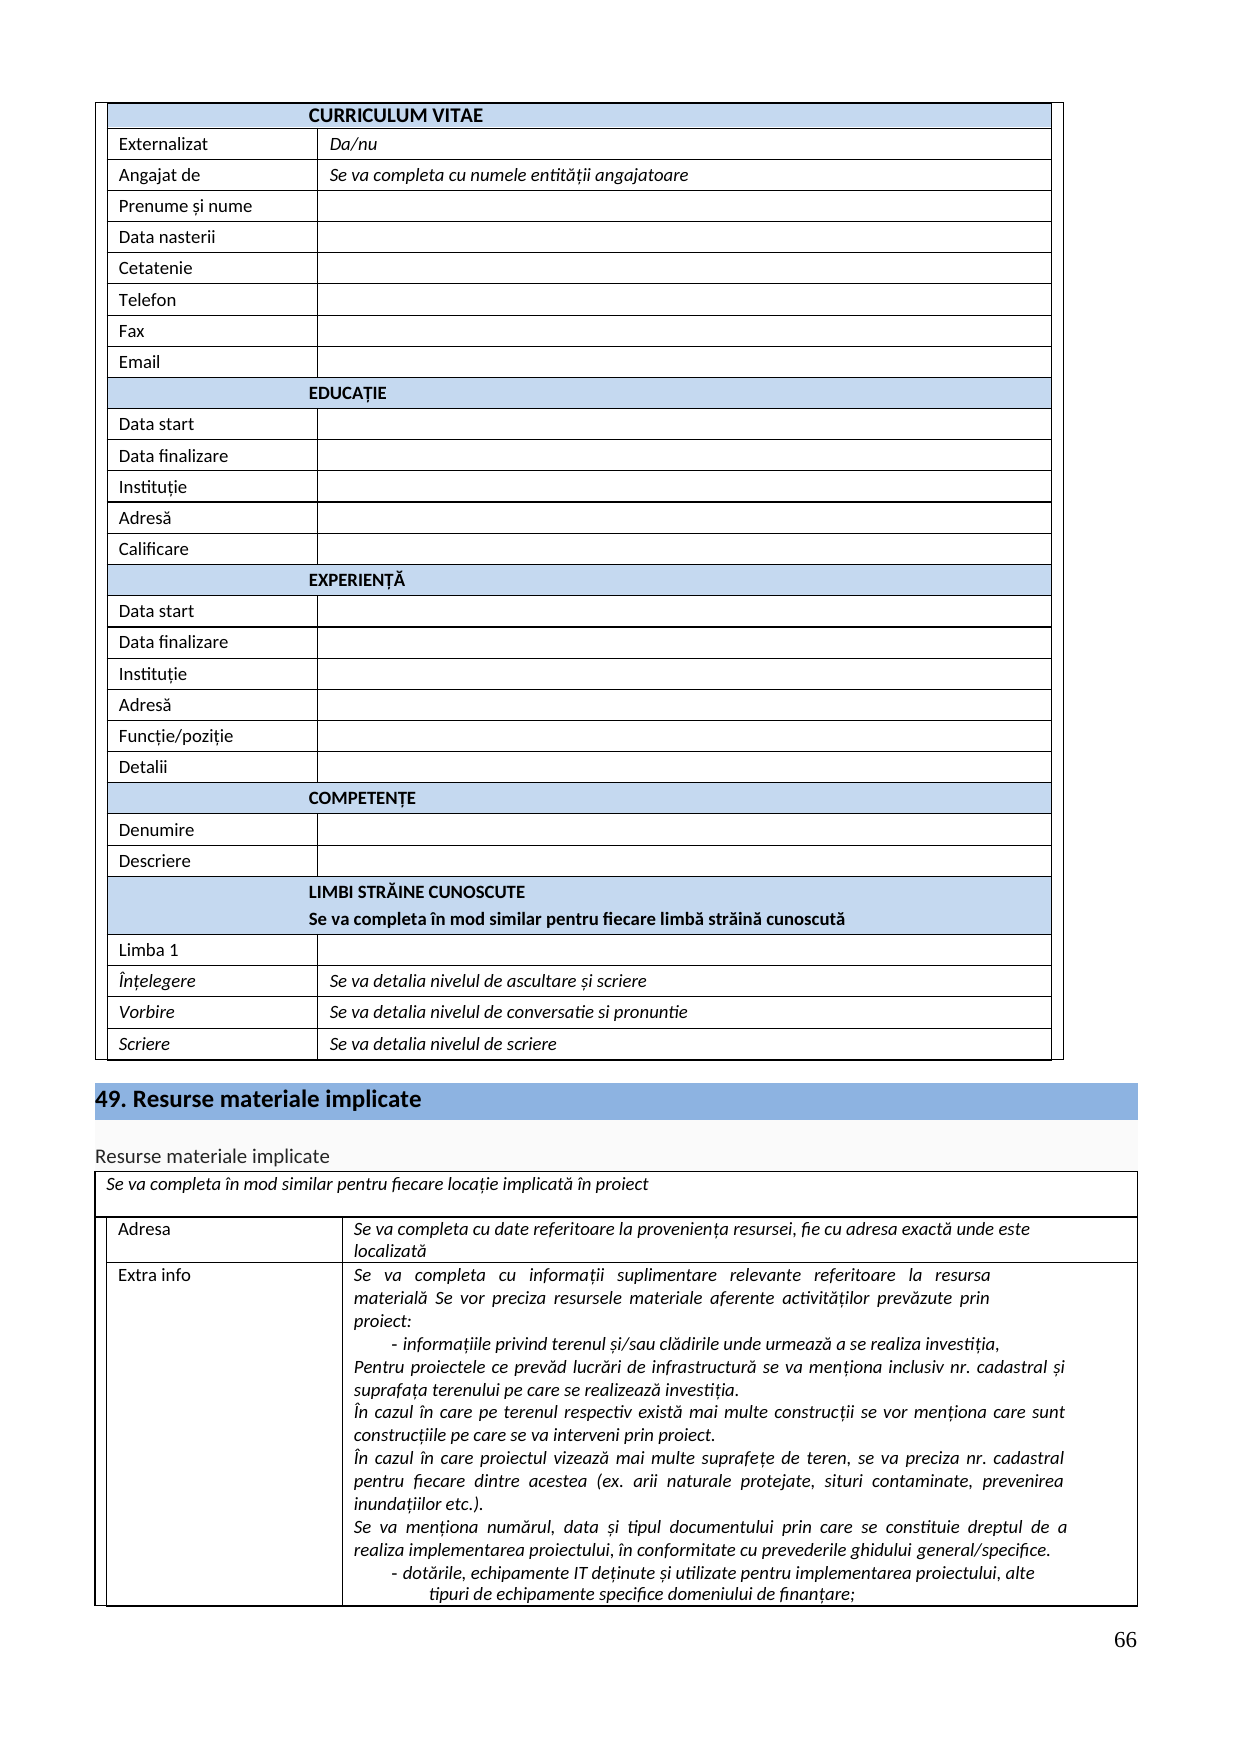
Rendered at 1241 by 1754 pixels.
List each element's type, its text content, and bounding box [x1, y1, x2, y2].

table_cell [318, 628, 1051, 657]
table_cell Detalii [108, 752, 317, 782]
table_cell [96, 934, 107, 965]
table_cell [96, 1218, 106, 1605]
table_cell [96, 221, 107, 252]
table_cell [1052, 658, 1063, 689]
table_cell [318, 846, 1051, 876]
table_cell Data start [108, 409, 317, 439]
table_cell Instituţie [108, 659, 317, 689]
table_cell [1052, 346, 1063, 377]
table_cell [96, 159, 107, 190]
table_cell [96, 470, 107, 501]
table_cell [318, 191, 1051, 221]
table_cell Funcţie/poziţie [108, 721, 317, 751]
table_cell [1052, 221, 1063, 252]
table_cell [318, 440, 1051, 470]
table_cell [96, 252, 107, 283]
table_cell [96, 845, 107, 876]
table_cell Se va detalia nivelul de conversatie si pronuntie [318, 997, 1051, 1027]
table_cell LIMBI STRĂINE CUNOSCUTE Se va completa în mod similar pentru fiecare limbă străină cunoscută [108, 877, 1051, 934]
table_cell Descriere [108, 846, 317, 876]
table_cell Vorbire [108, 997, 317, 1027]
table_cell [1052, 626, 1063, 657]
table_cell [96, 876, 107, 934]
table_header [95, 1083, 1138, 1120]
table_cell [96, 782, 107, 813]
table_cell [1052, 377, 1063, 408]
table_cell [96, 439, 107, 470]
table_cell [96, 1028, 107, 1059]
table_cell [1052, 159, 1063, 190]
table_cell Externalizat [108, 129, 317, 159]
table_cell Denumire [108, 814, 317, 844]
table_cell [96, 408, 107, 439]
table_cell [1052, 934, 1063, 965]
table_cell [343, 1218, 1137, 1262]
table_cell [96, 595, 107, 626]
table_cell [318, 222, 1051, 252]
table_cell Angajat de [108, 160, 317, 190]
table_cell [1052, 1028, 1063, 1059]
table_cell [1052, 845, 1063, 876]
table_cell [96, 720, 107, 751]
table_cell [1052, 813, 1063, 844]
table_cell [1052, 751, 1063, 782]
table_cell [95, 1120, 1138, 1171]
table_cell Telefon [108, 284, 317, 314]
table_cell Adresă [108, 690, 317, 720]
table_cell [96, 658, 107, 689]
table_cell [318, 752, 1051, 782]
table_cell [1052, 283, 1063, 314]
table_cell Data finalizare [108, 440, 317, 470]
table_cell [96, 501, 107, 533]
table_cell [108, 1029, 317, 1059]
table_cell [318, 659, 1051, 689]
table_cell [96, 996, 107, 1027]
table_cell Data start [108, 596, 317, 626]
table_cell [318, 284, 1051, 314]
table_cell [1052, 996, 1063, 1027]
table_cell [318, 534, 1051, 564]
table_cell [1052, 689, 1063, 720]
table_cell [96, 689, 107, 720]
table_cell [96, 346, 107, 377]
table_cell [1052, 876, 1063, 934]
table_cell [1052, 564, 1063, 595]
table_cell Limba 1 [108, 935, 317, 965]
table_cell [1052, 128, 1063, 159]
table_cell [96, 315, 107, 346]
table_cell [1052, 533, 1063, 564]
table_cell Email [108, 347, 317, 377]
table_cell Calificare [108, 534, 317, 564]
table_cell [1052, 315, 1063, 346]
table_cell Se va completa cu numele entității angajatoare [318, 160, 1051, 190]
table_cell [1052, 408, 1063, 439]
table_cell [318, 690, 1051, 720]
table_cell [318, 253, 1051, 283]
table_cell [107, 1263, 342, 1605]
table_cell Da/nu [318, 129, 1051, 159]
table_cell [318, 503, 1051, 533]
table_header [1052, 103, 1063, 127]
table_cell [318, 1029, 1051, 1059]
table_cell [1052, 782, 1063, 813]
table_cell Prenume și nume [108, 191, 317, 221]
table_cell [96, 283, 107, 314]
table_cell Fax [108, 316, 317, 346]
table_cell [1052, 720, 1063, 751]
table_cell EXPERIENŢĂ [108, 565, 1051, 595]
table_cell [318, 596, 1051, 626]
table_cell [1052, 965, 1063, 996]
table_cell [318, 409, 1051, 439]
table_cell [96, 813, 107, 844]
table_cell COMPETENŢE [108, 783, 1051, 813]
table_cell [1052, 501, 1063, 533]
table_cell [96, 626, 107, 657]
table_cell [1052, 252, 1063, 283]
table_cell [96, 128, 107, 159]
table_cell Se va detalia nivelul de ascultare și scriere [318, 966, 1051, 996]
table_cell [96, 533, 107, 564]
table_cell [318, 347, 1051, 377]
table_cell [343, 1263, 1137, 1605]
table_cell Data nasterii [108, 222, 317, 252]
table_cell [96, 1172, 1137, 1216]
table_cell EDUCAŢIE [108, 378, 1051, 408]
table_cell [318, 935, 1051, 965]
table_cell [318, 814, 1051, 844]
table_header [96, 103, 107, 127]
table_cell [1052, 190, 1063, 221]
table_cell Cetatenie [108, 253, 317, 283]
table_cell [318, 721, 1051, 751]
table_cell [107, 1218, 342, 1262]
table_cell [96, 190, 107, 221]
table_cell [1052, 439, 1063, 470]
table_cell [96, 751, 107, 782]
table_cell [96, 965, 107, 996]
table_cell [1052, 470, 1063, 501]
table_cell Adresă [108, 503, 317, 533]
table_cell [1052, 595, 1063, 626]
table_header CURRICULUM VITAE [108, 104, 1051, 127]
table_cell [96, 564, 107, 595]
table_cell [318, 316, 1051, 346]
table_cell Data finalizare [108, 628, 317, 657]
table_cell Instituţie [108, 471, 317, 501]
table_cell Înțelegere [108, 966, 317, 996]
table_cell [96, 377, 107, 408]
table_cell [318, 471, 1051, 501]
